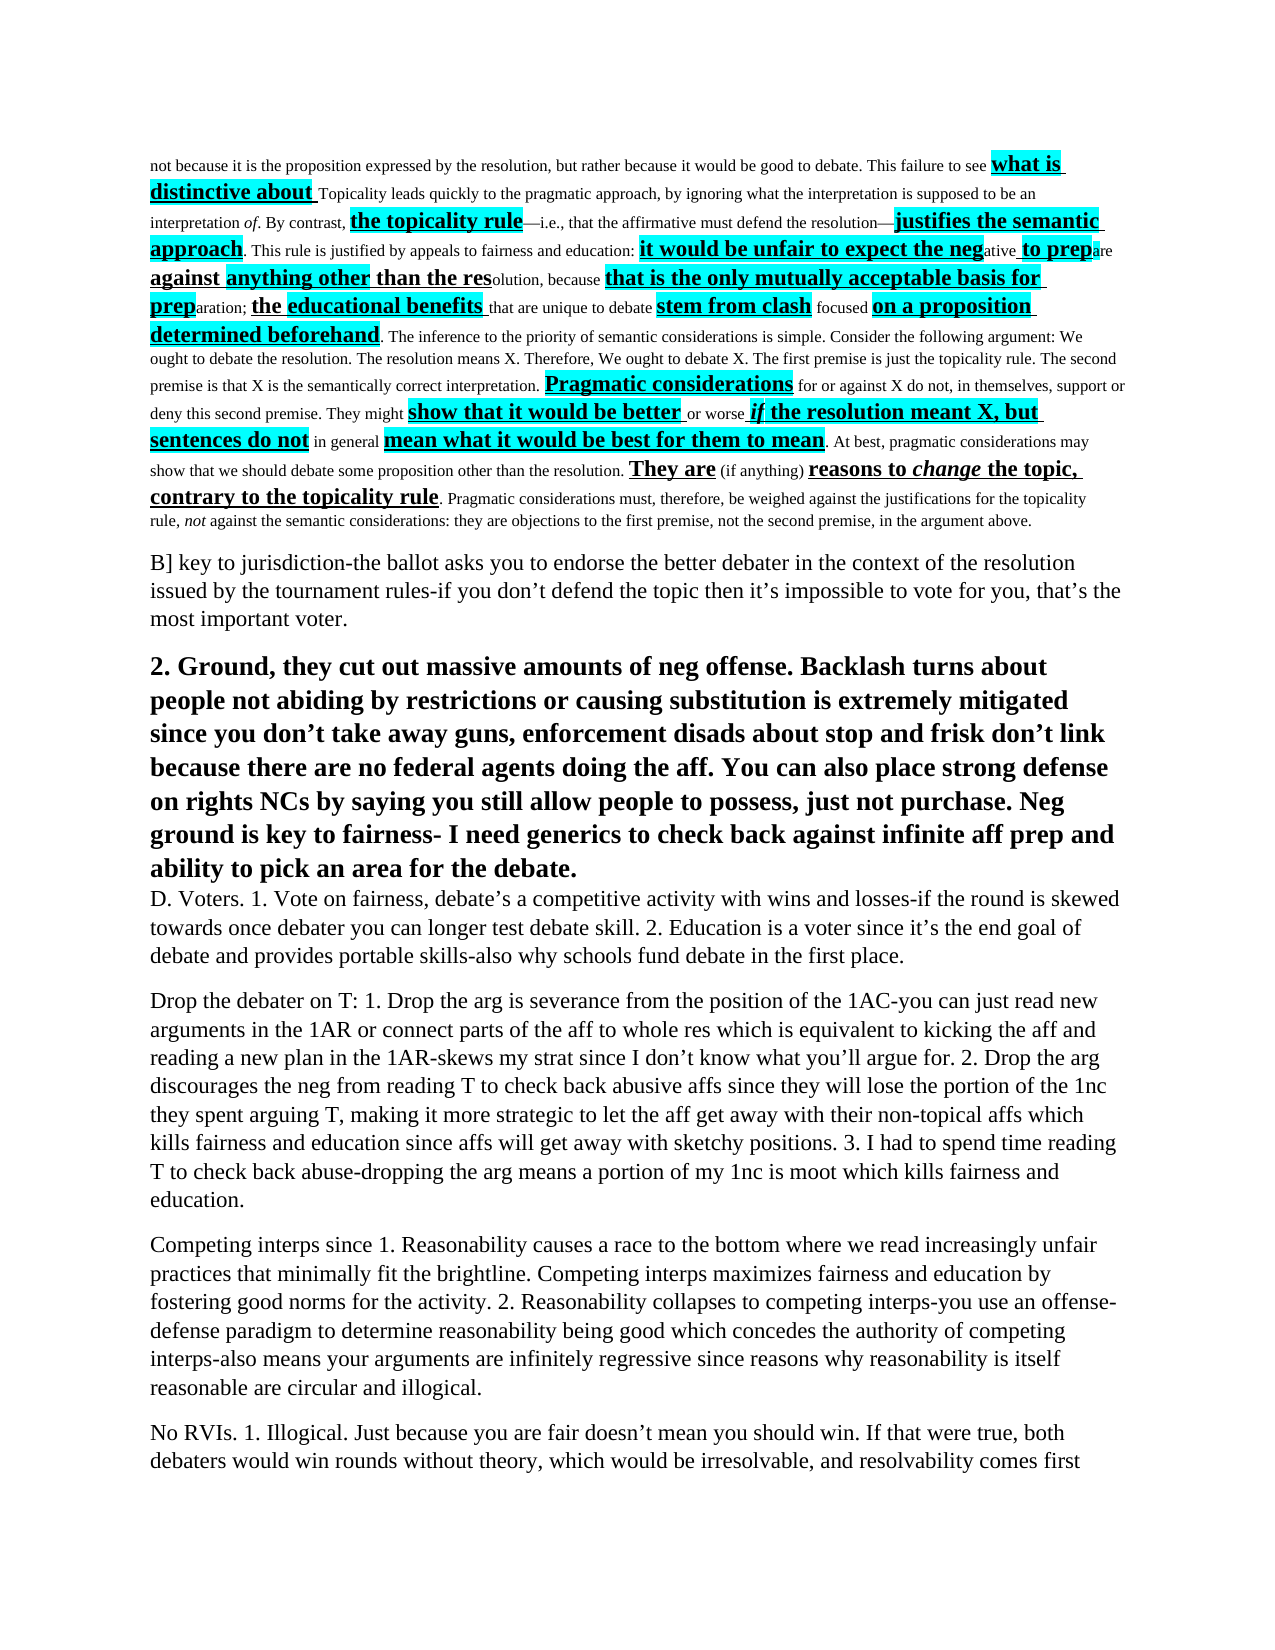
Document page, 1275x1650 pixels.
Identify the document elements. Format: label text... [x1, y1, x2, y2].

text Drop the debater on T: 1. Drop the arg is severance from the position of the 1AC-you can just read new arguments in the 1AR or connect parts of the aff to whole res which is equivalent to kicking the aff and reading a new plan in the 1AR-skews my strat since I don’t know what you’ll argue for. 2. Drop the arg discourages the neg from reading T to check back abusive affs since they will lose the portion of the 1nc they spent arguing T, making it more strategic to let the aff get away with their non-topical affs which kills fairness and education since affs will get away with sketchy positions. 3. I had to spend time reading T to check back abuse-dropping the arg means a portion of my 1nc is moot which kills fairness and education. [150, 987, 1125, 1213]
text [150, 1419, 1125, 1473]
text B] key to jurisdiction-the ballot asks you to endorse the better debater in the context of the resolution issued by the tournament rules-if you don’t defend the topic then it’s impossible to vote for you, that’s the most important voter. [150, 548, 1125, 632]
text D. Voters. 1. Vote on fairness, debate’s a competitive activity with wins and losses-if the round is skewed towards once debater you can longer test debate skill. 2. Education is a voter since it’s the end goal of debate and provides portable skills-also why schools fund debate in the first place. [150, 885, 1125, 968]
subtitle 2. Ground, they cut out massive amounts of neg offense. Backlash turns about people not abiding by restrictions or causing substitution is extremely mitigated since you don’t take away guns, enforcement disads about stop and frisk don’t link because there are no federal agents doing the aff. You can also place strong defense on rights NCs by saying you still allow people to possess, just not purchase. Neg ground is key to fairness- I need generics to check back against infinite aff prep and ability to pick an area for the debate. [150, 651, 1125, 883]
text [150, 150, 1125, 530]
text Competing interps since 1. Reasonability causes a race to the bottom where we read increasingly unfair practices that minimally fit the brightline. Competing interps maximizes fairness and education by fostering good norms for the activity. 2. Reasonability collapses to competing interps-you use an offense-defense paradigm to determine reasonability being good which concedes the authority of competing interps-also means your arguments are infinitely regressive since reasons why reasonability is itself reasonable are circular and illogical. [150, 1231, 1125, 1400]
